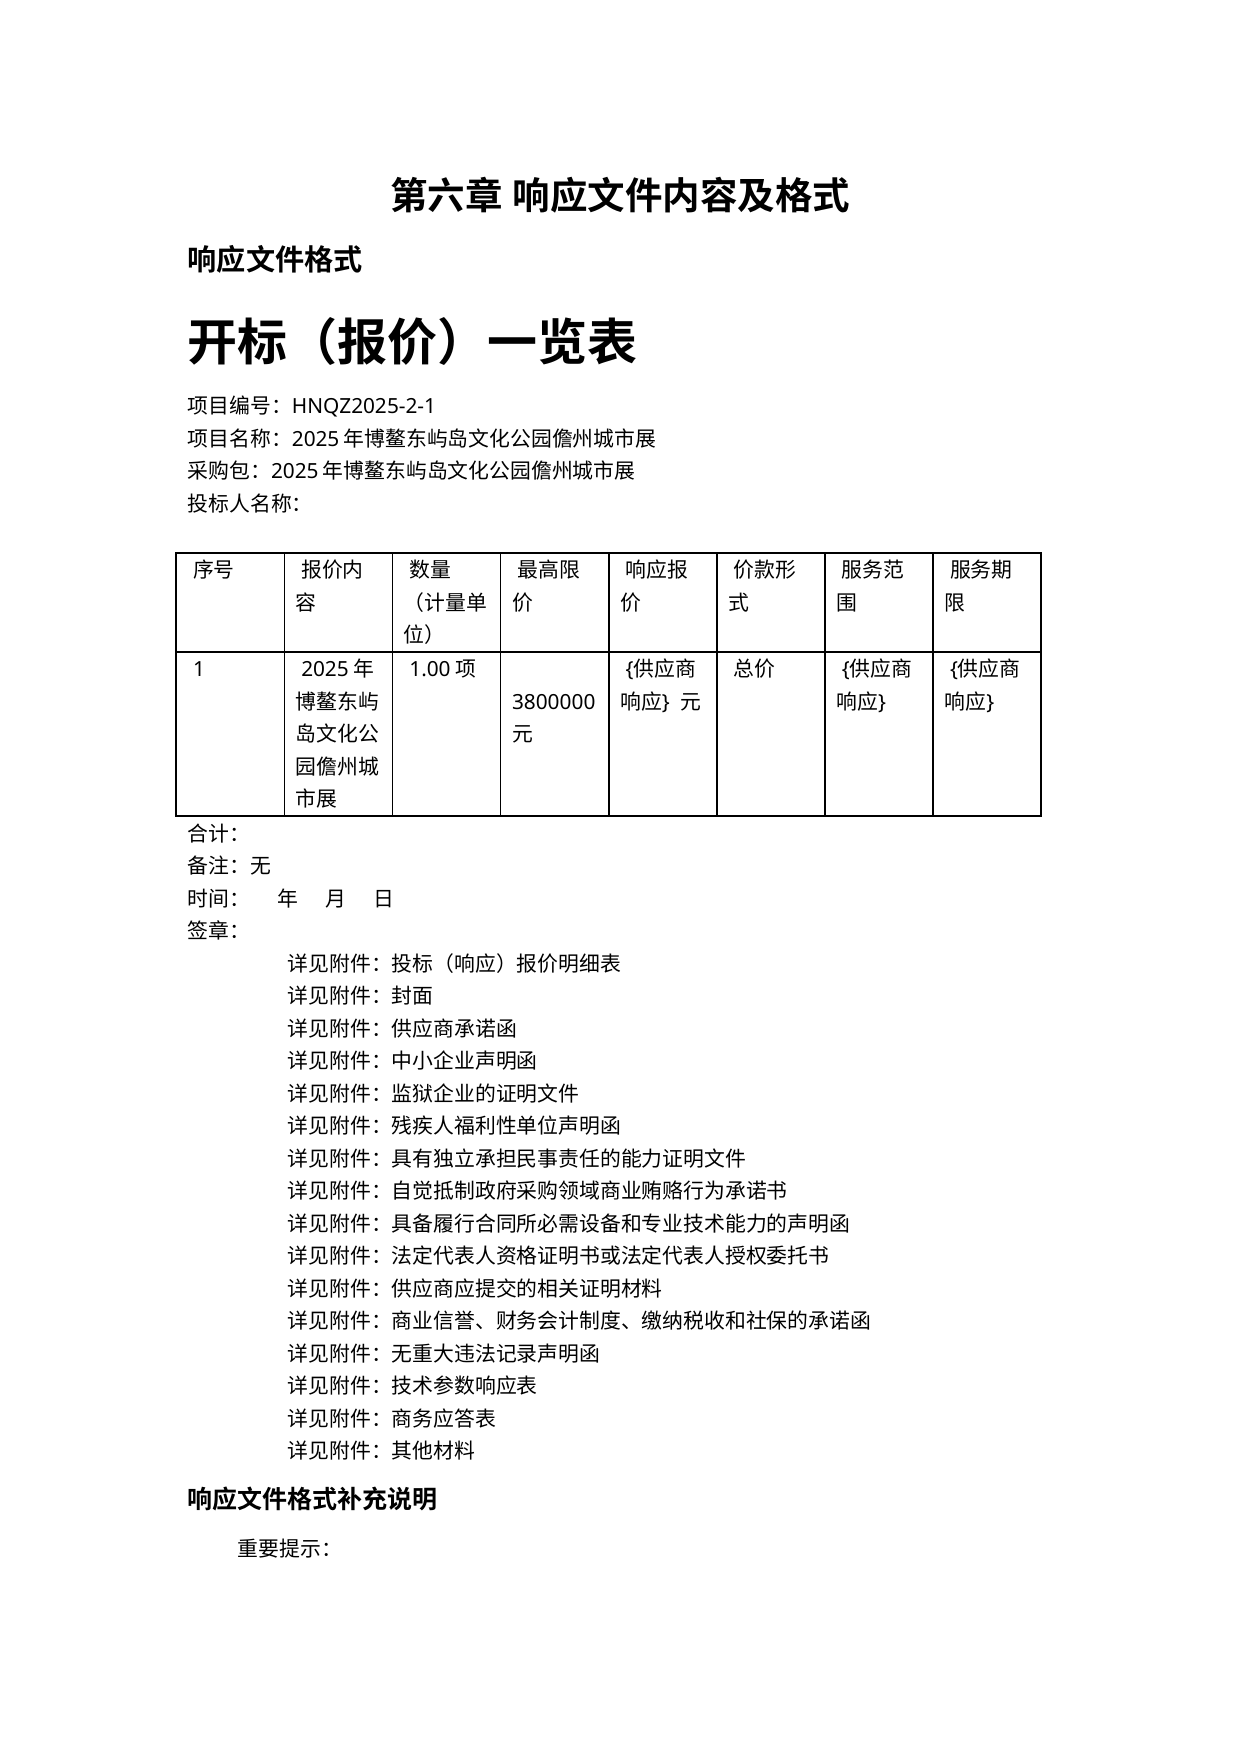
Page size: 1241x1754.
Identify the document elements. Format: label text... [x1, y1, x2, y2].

table_cell 1.00项 [393, 653, 500, 815]
text 详见附件：技术参数响应表 [187, 1369, 1053, 1402]
text 详见附件：供应商承诺函 [187, 1012, 1053, 1044]
text 详见附件：法定代表人资格证明书或法定代表人授权委托书 [187, 1239, 1053, 1272]
text 项目编号：HNQZ2025-2-1 [187, 389, 1053, 422]
text 详见附件：供应商应提交的相关证明材料 [187, 1272, 1053, 1304]
text 开标（报价）一览表 [187, 292, 1053, 389]
table_header 服务范围 [826, 554, 932, 651]
text 备注：无 [187, 849, 1053, 882]
text 合计： [187, 817, 1053, 849]
table_cell 1 [177, 653, 284, 815]
table_cell 总价 [718, 653, 824, 815]
table_header 最高限价 [501, 554, 608, 651]
text 详见附件：商务应答表 [187, 1402, 1053, 1434]
text 详见附件：投标（响应）报价明细表 [187, 947, 1053, 979]
text 详见附件：自觉抵制政府采购领域商业贿赂行为承诺书 [187, 1174, 1053, 1207]
text 项目名称：2025年博鳌东屿岛文化公园儋州城市展 [187, 422, 1053, 454]
table_header 报价内容 [285, 554, 392, 651]
table_cell {供应商响应} [826, 653, 932, 815]
table_cell {供应商响应} [934, 653, 1040, 815]
table_cell 2025年博鳌东屿岛文化公园儋州城市展 [285, 653, 392, 815]
text 重要提示： [187, 1532, 1053, 1564]
text 响应文件格式 [187, 227, 1053, 292]
text 详见附件：具有独立承担民事责任的能力证明文件 [187, 1142, 1053, 1174]
table_header 响应报价 [610, 554, 716, 651]
text 时间： 年 月 日 [187, 882, 1053, 914]
text 签章： [187, 914, 1053, 947]
table_cell {供应商响应} 元 [610, 653, 716, 815]
text 详见附件：残疾人福利性单位声明函 [187, 1109, 1053, 1142]
table_header 序号 [177, 554, 284, 651]
text 详见附件：具备履行合同所必需设备和专业技术能力的声明函 [187, 1207, 1053, 1239]
text 详见附件：其他材料 [187, 1434, 1053, 1467]
table_header 服务期限 [934, 554, 1040, 651]
text 详见附件：无重大违法记录声明函 [187, 1337, 1053, 1369]
table_header 数量（计量单位） [393, 554, 500, 651]
text 详见附件：监狱企业的证明文件 [187, 1077, 1053, 1109]
table_cell 3800000 元 [501, 653, 608, 815]
text 投标人名称： [187, 487, 1053, 519]
text 详见附件：中小企业声明函 [187, 1044, 1053, 1077]
text 采购包：2025年博鳌东屿岛文化公园儋州城市展 [187, 454, 1053, 487]
text 详见附件：封面 [187, 979, 1053, 1012]
table_header 价款形式 [718, 554, 824, 651]
text 响应文件格式补充说明 [187, 1467, 1053, 1532]
text 详见附件：商业信誉、财务会计制度、缴纳税收和社保的承诺函 [187, 1304, 1053, 1337]
text 第六章 响应文件内容及格式 [187, 162, 1053, 227]
